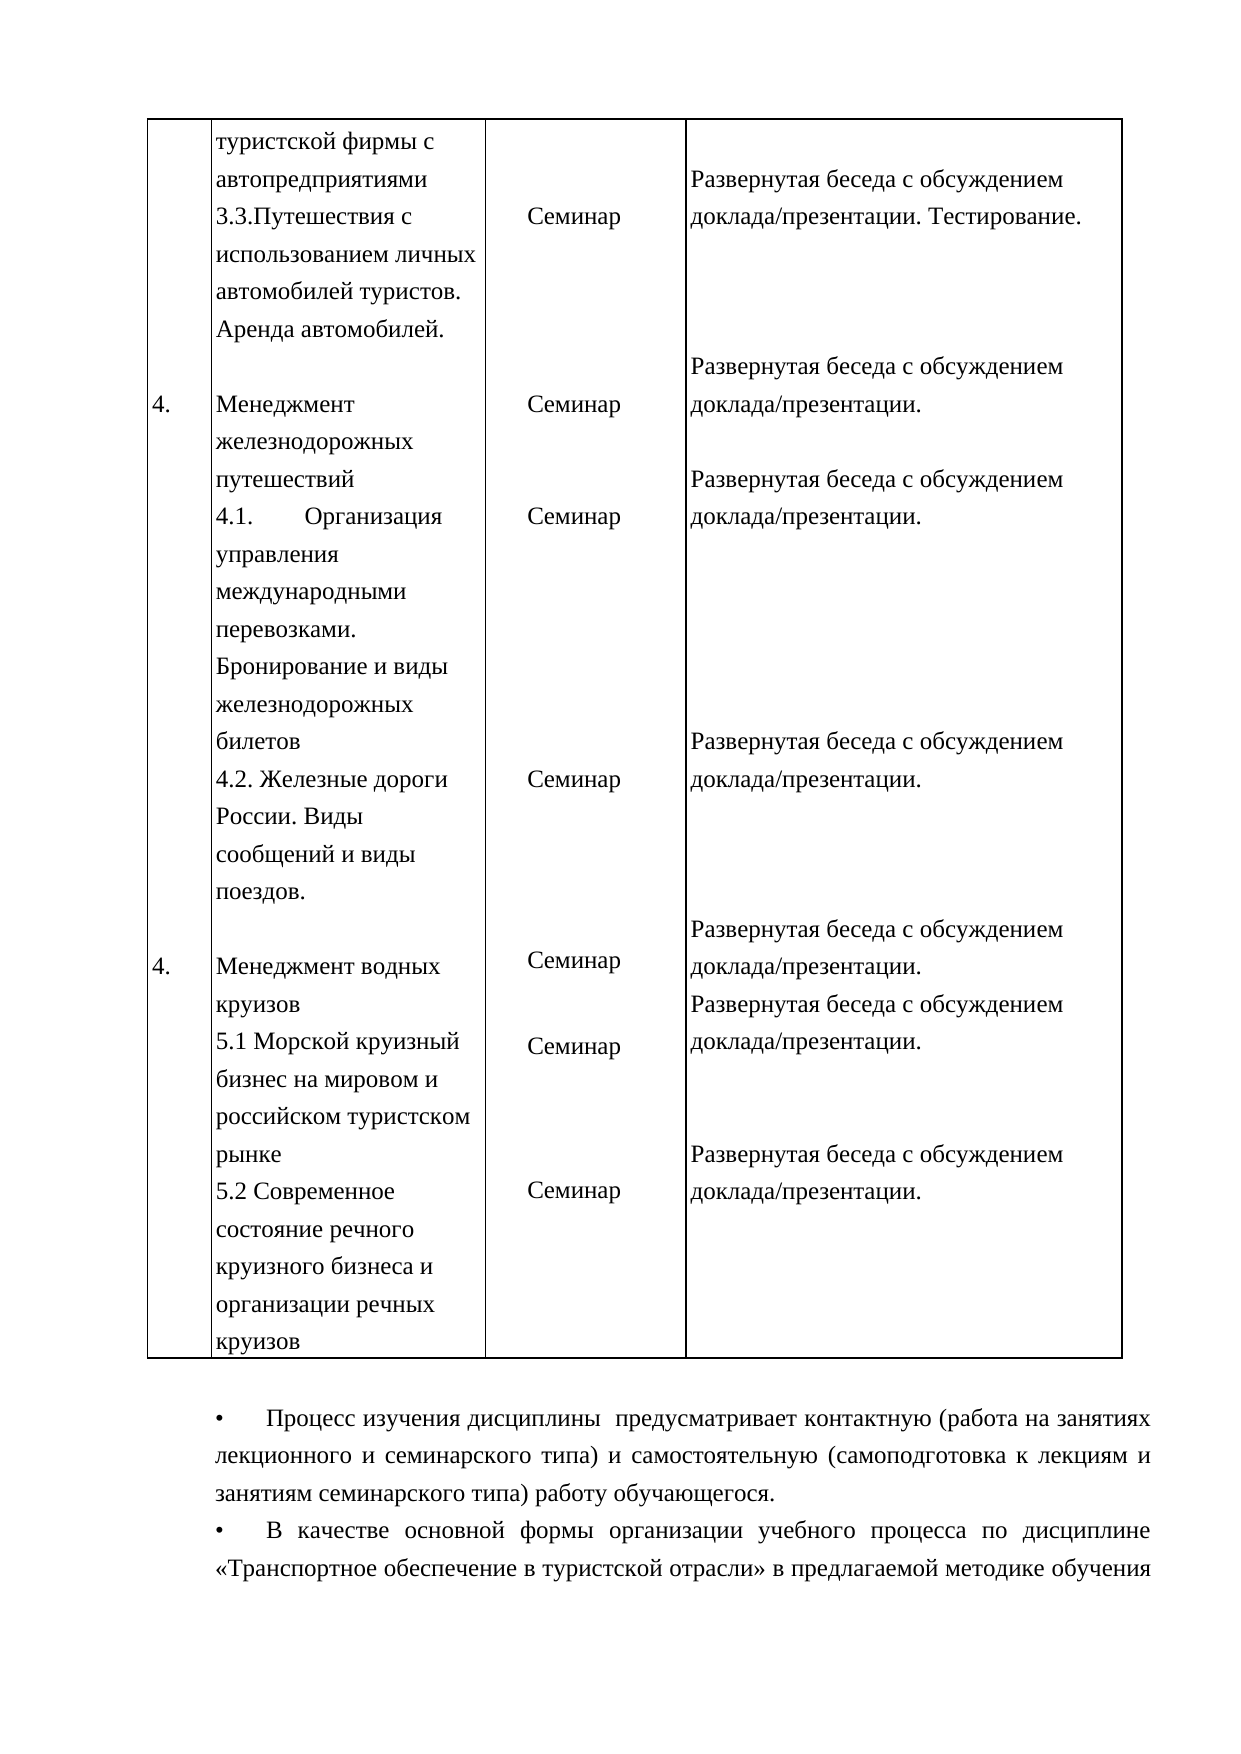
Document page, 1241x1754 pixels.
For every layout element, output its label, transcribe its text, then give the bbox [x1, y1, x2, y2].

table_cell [486, 120, 685, 1357]
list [215, 1509, 1152, 1584]
list • Процесс изучения дисциплины предусматривает контактную (работа на занятиях лекционного и семинарского типа) и самостоятельную (самоподготовка к лекциям и занятиям семинарского типа) работу обучающегося. [215, 1396, 1152, 1509]
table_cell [212, 120, 485, 1357]
table_cell 1. 2. 3. 4. [148, 120, 211, 1357]
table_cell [687, 120, 1121, 1357]
